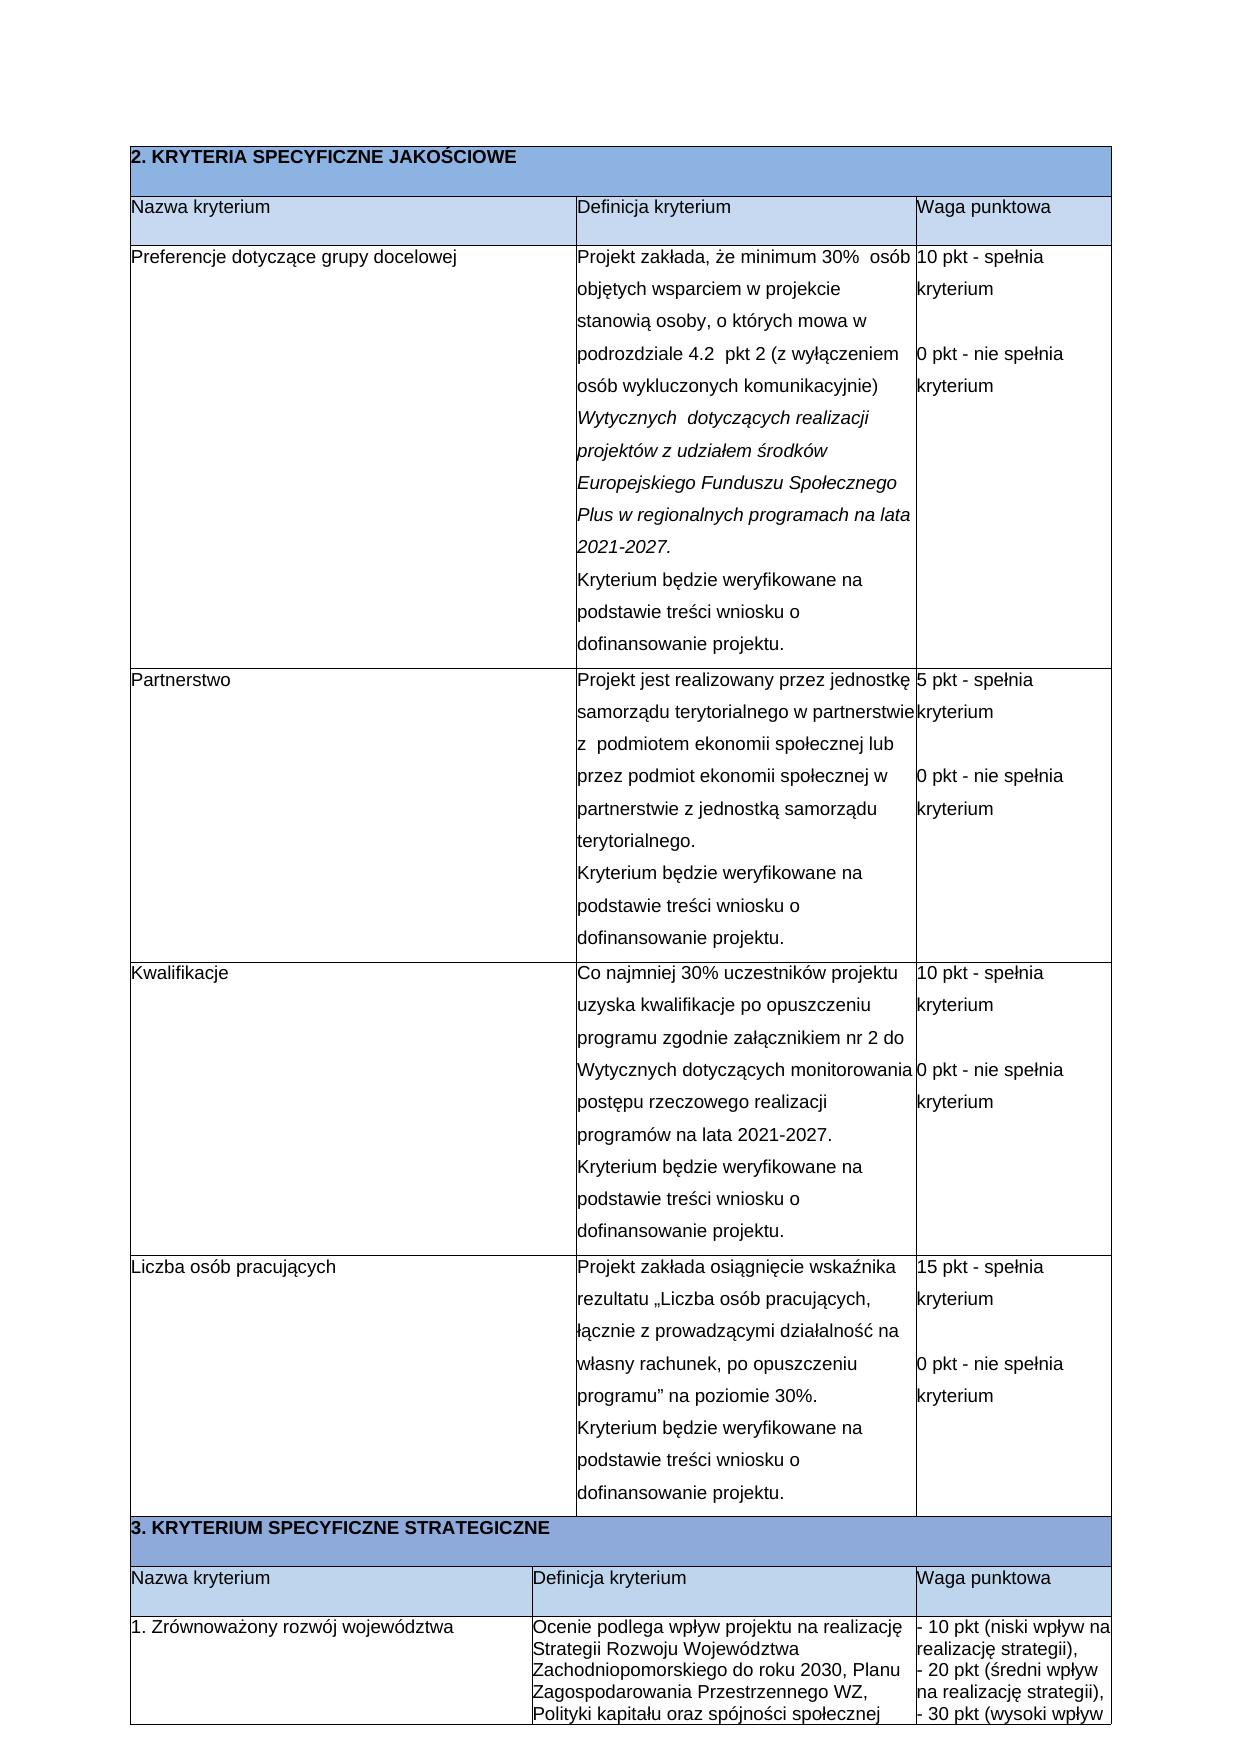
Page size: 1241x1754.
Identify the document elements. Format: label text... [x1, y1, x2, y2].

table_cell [131, 1617, 532, 1724]
table_cell Nazwa kryterium [131, 1567, 532, 1616]
table_cell 2. KRYTERIA SPECYFICZNE JAKOŚCIOWE [131, 147, 1111, 196]
table_cell 15 pkt - spełnia kryterium 0 pkt - nie spełnia kryterium [917, 1256, 1111, 1516]
table_cell 3. KRYTERIUM SPECYFICZNE STRATEGICZNE [131, 1517, 1111, 1566]
table_cell Waga punktowa [917, 197, 1111, 245]
table_cell Liczba osób pracujących [131, 1256, 576, 1516]
table_cell Definicja kryterium [533, 1567, 916, 1616]
table_cell Projekt jest realizowany przez jednostkę samorządu terytorialnego w partnerstwie z podmiotem ekonomii społecznej lub przez podmiot ekonomii społecznej w partnerstwie z jednostką samorządu terytorialnego. Kryterium będzie weryfikowane na podstawie treści wniosku o dofinansowanie projektu. [577, 669, 916, 961]
table_cell 5 pkt - spełnia kryterium 0 pkt - nie spełnia kryterium [917, 669, 1111, 961]
table_cell 10 pkt - spełnia kryterium 0 pkt - nie spełnia kryterium [917, 963, 1111, 1255]
table_cell Projekt zakłada osiągnięcie wskaźnika rezultatu „Liczba osób pracujących, łącznie z prowadzącymi działalność na własny rachunek, po opuszczeniu programu” na poziomie 30%. Kryterium będzie weryfikowane na podstawie treści wniosku o dofinansowanie projektu. [577, 1256, 916, 1516]
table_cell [533, 1617, 916, 1724]
table_cell 10 pkt - spełnia kryterium 0 pkt - nie spełnia kryterium [917, 246, 1111, 668]
table_cell Co najmniej 30% uczestników projektu uzyska kwalifikacje po opuszczeniu programu zgodnie załącznikiem nr 2 do Wytycznych dotyczących monitorowania postępu rzeczowego realizacji programów na lata 2021-2027. Kryterium będzie weryfikowane na podstawie treści wniosku o dofinansowanie projektu. [577, 963, 916, 1255]
table_cell Projekt zakłada, że minimum 30% osób objętych wsparciem w projekcie stanowią osoby, o których mowa w podrozdziale 4.2 pkt 2 (z wyłączeniem osób wykluczonych komunikacyjnie) Wytycznych dotyczących realizacji projektów z udziałem środków Europejskiego Funduszu Społecznego Plus w regionalnych programach na lata 2021-2027. Kryterium będzie weryfikowane na podstawie treści wniosku o dofinansowanie projektu. [577, 246, 916, 668]
table_cell Waga punktowa [917, 1567, 1111, 1616]
table_cell Preferencje dotyczące grupy docelowej [131, 246, 576, 668]
table_cell Partnerstwo [131, 669, 576, 961]
table_cell Nazwa kryterium [131, 197, 576, 245]
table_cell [917, 1617, 1111, 1724]
table_cell Definicja kryterium [577, 197, 916, 245]
table_cell Kwalifikacje [131, 963, 576, 1255]
